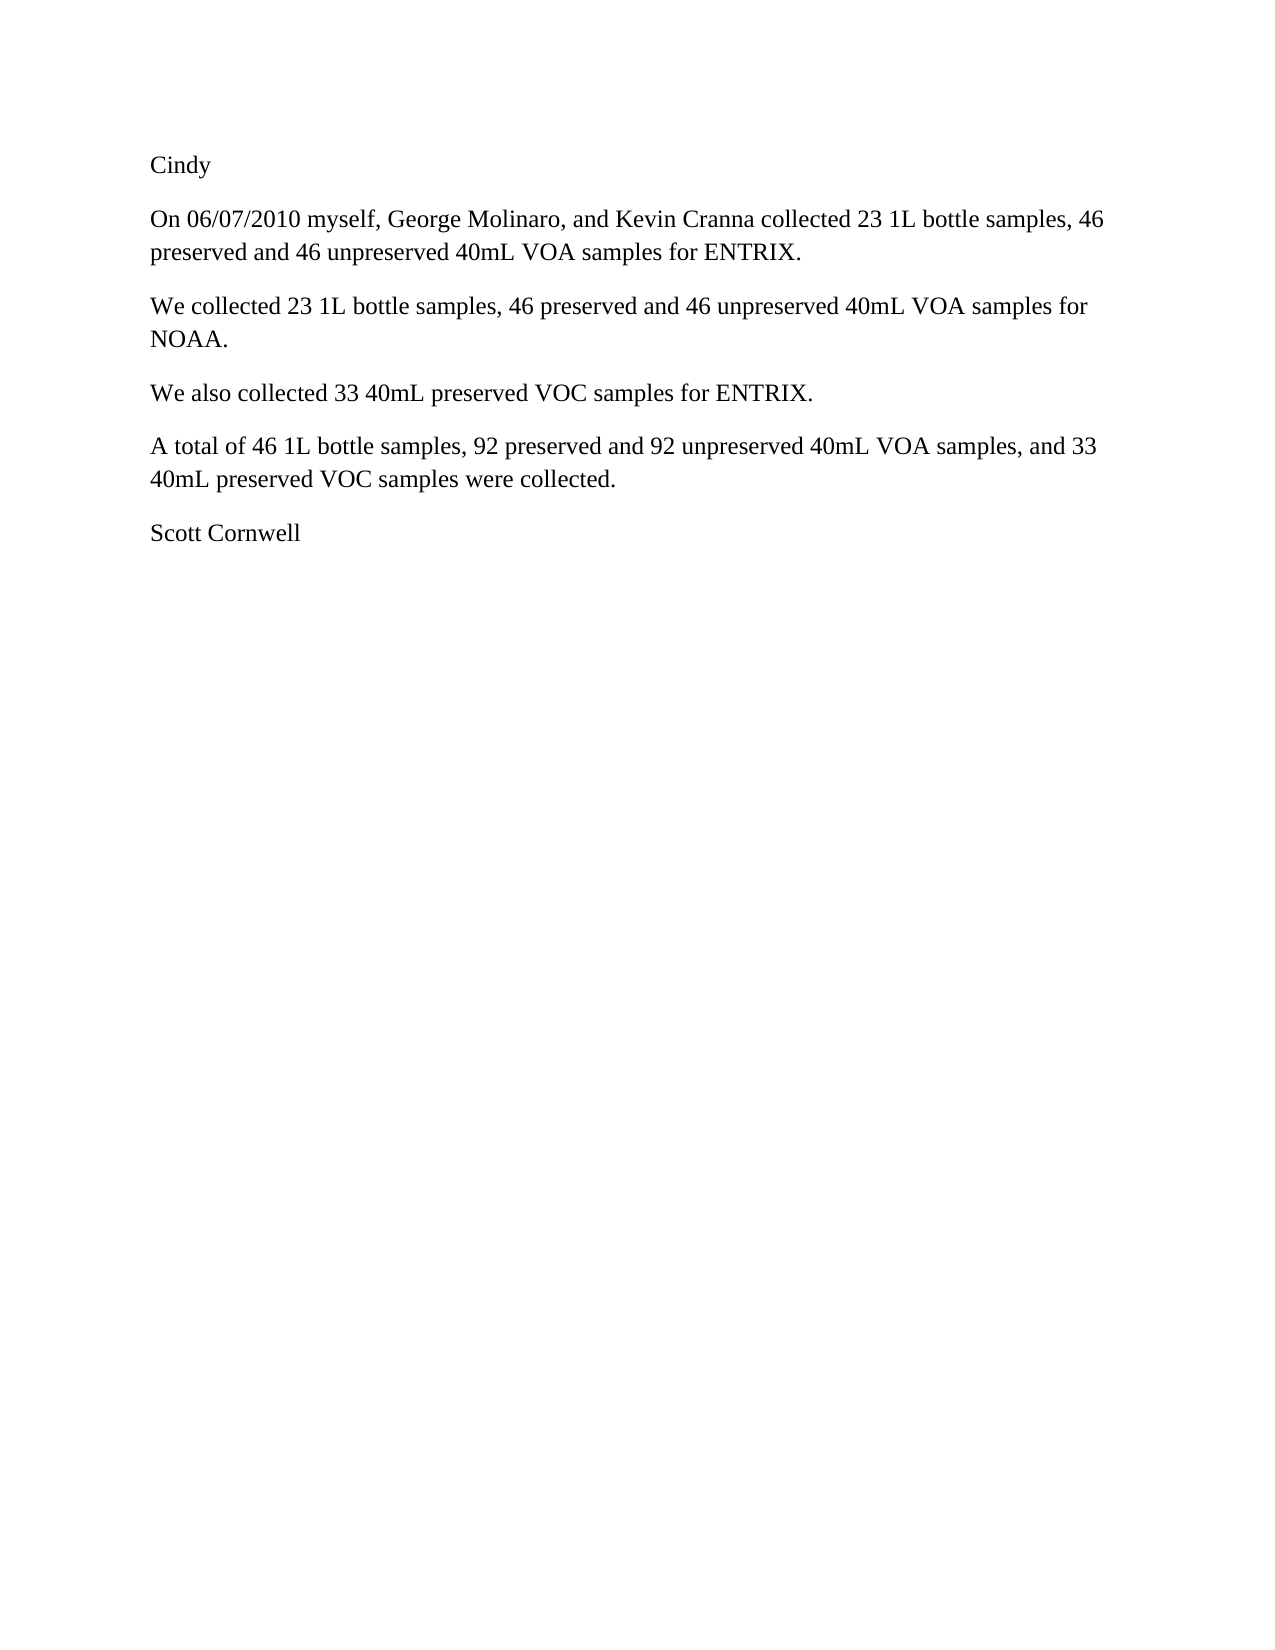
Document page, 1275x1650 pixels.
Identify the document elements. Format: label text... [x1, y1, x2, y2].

text Cindy [150, 150, 1125, 179]
text On 06/07/2010 myself, George Molinaro, and Kevin Cranna collected 23 1L bottle samples, 46 preserved and 46 unpreserved 40mL VOA samples for ENTRIX. [150, 204, 1125, 266]
text We collected 23 1L bottle samples, 46 preserved and 46 unpreserved 40mL VOA samples for NOAA. [150, 291, 1125, 352]
text Scott Cornwell [150, 518, 1125, 547]
text We also collected 33 40mL preserved VOC samples for ENTRIX. [150, 378, 1125, 406]
text A total of 46 1L bottle samples, 92 preserved and 92 unpreserved 40mL VOA samples, and 33 40mL preserved VOC samples were collected. [150, 431, 1125, 493]
